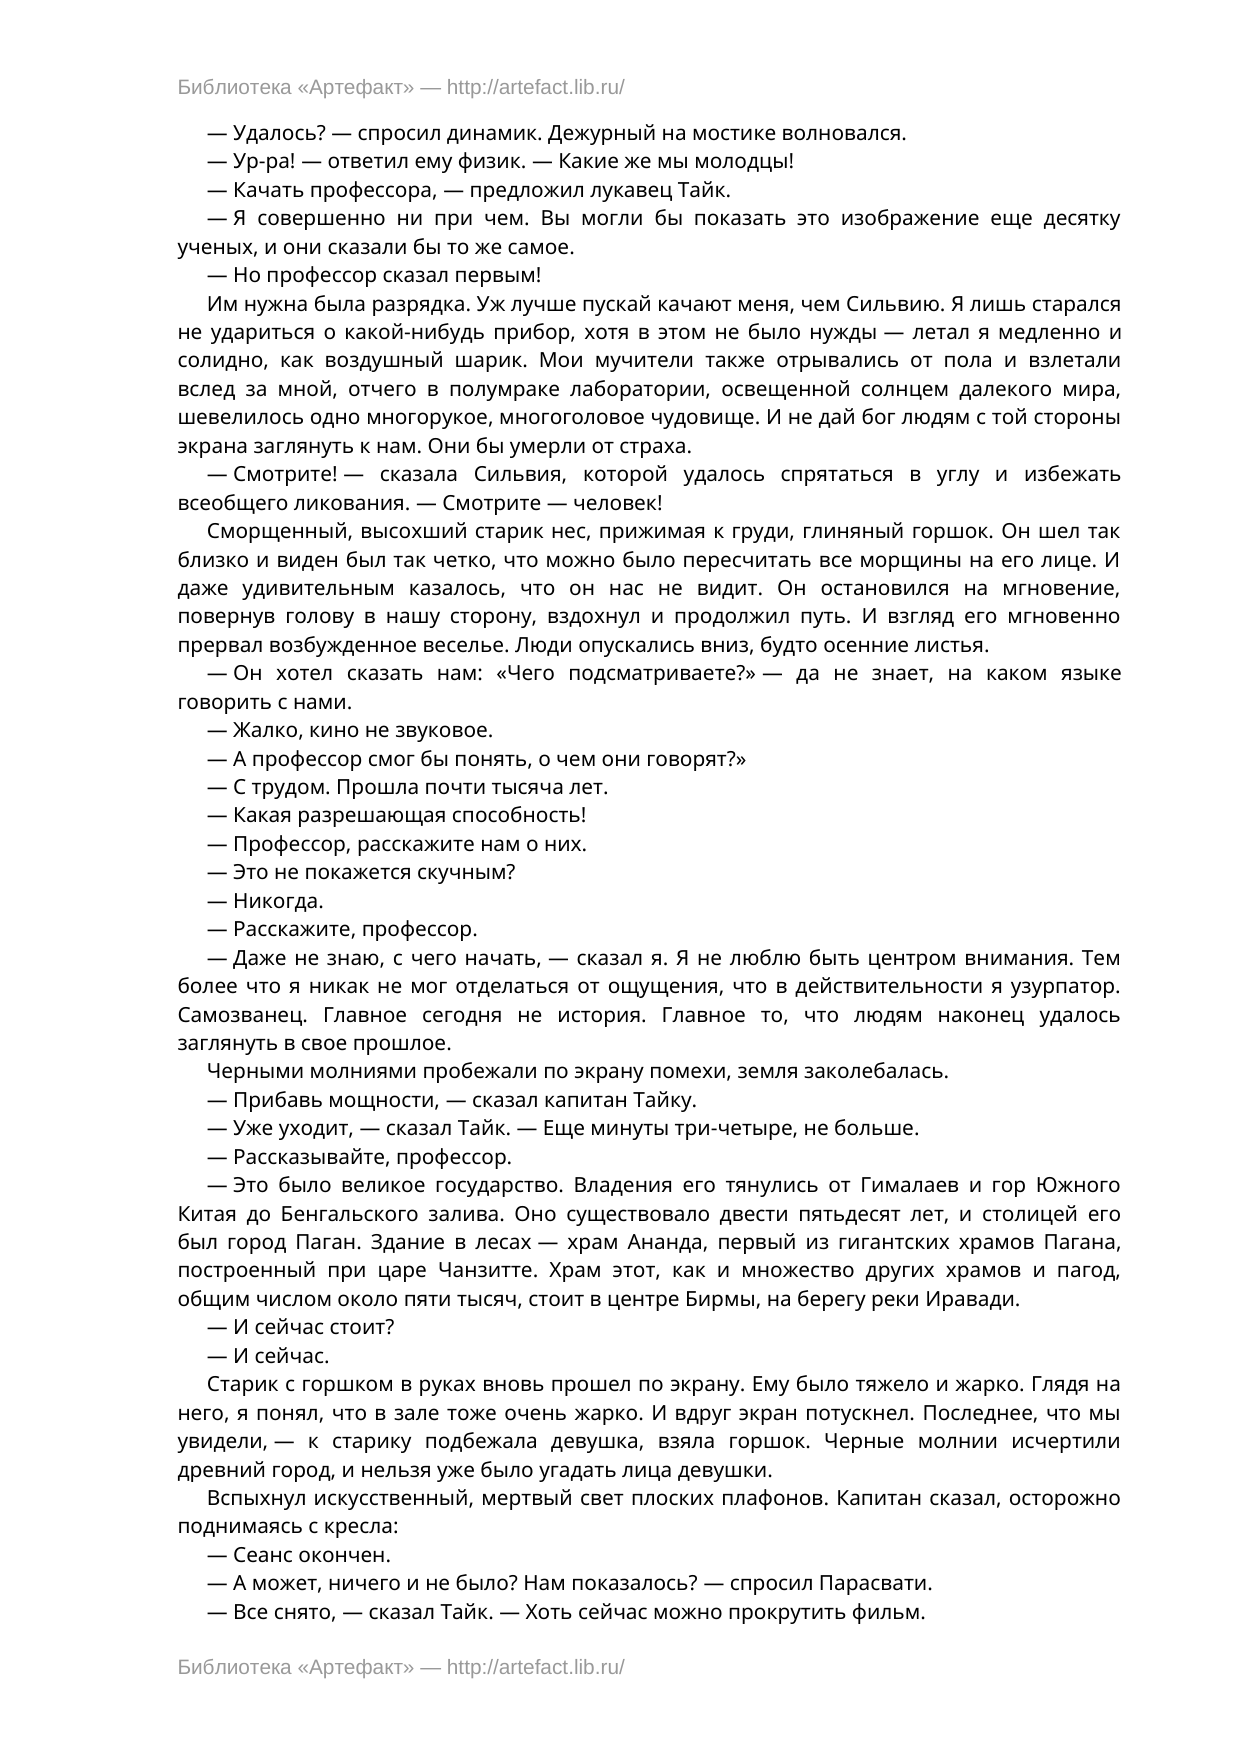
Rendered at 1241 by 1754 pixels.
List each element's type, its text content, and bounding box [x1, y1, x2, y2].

text — Это было великое государство. Владения его тянулись от Гималаев и гор Южного Китая до Бенгальского залива. Оно существовало двести пятьдесят лет, и столицей его был город Паган. Здание в лесах — храм Ананда, первый из гигантских храмов Пагана, построенный при царе Чанзитте. Храм этот, как и множество других храмов и пагод, общим числом около пяти тысяч, стоит в центре Бирмы, на берегу реки Иравади. [177, 1170, 1122, 1312]
text — Это не покажется скучным? [177, 857, 1122, 886]
text Старик с горшком в руках вновь прошел по экрану. Ему было тяжело и жарко. Глядя на него, я понял, что в зале тоже очень жарко. И вдруг экран потускнел. Последнее, что мы увидели, — к старику подбежала девушка, взяла горшок. Черные молнии исчертили древний город, и нельзя уже было угадать лица девушки. [177, 1369, 1122, 1483]
text — С трудом. Прошла почти тысяча лет. [177, 772, 1122, 801]
text — Ур-ра! — ответил ему физик. — Какие же мы молодцы! [177, 147, 1122, 175]
text — А может, ничего и не было? Нам показалось? — спросил Парасвати. [177, 1568, 1122, 1597]
text — А профессор смог бы понять, о чем они говорят?» [177, 744, 1122, 772]
text — Расскажите, профессор. [177, 914, 1122, 943]
text — Сеанс окончен. [177, 1540, 1122, 1568]
text — Все снято, — сказал Тайк. — Хоть сейчас можно прокрутить фильм. [177, 1597, 1122, 1625]
text — Я совершенно ни при чем. Вы могли бы показать это изображение еще десятку ученых, и они сказали бы то же самое. [177, 203, 1122, 260]
text — И сейчас. [177, 1341, 1122, 1369]
text — И сейчас стоит? [177, 1312, 1122, 1341]
text Вспыхнул искусственный, мертвый свет плоских плафонов. Капитан сказал, осторожно поднимаясь с кресла: [177, 1483, 1122, 1540]
text — Уже уходит, — сказал Тайк. — Еще минуты три-четыре, не больше. [177, 1113, 1122, 1142]
text — Прибавь мощности, — сказал капитан Тайку. [177, 1085, 1122, 1113]
text Сморщенный, высохший старик нес, прижимая к груди, глиняный горшок. Он шел так близко и виден был так четко, что можно было пересчитать все морщины на его лице. И даже удивительным казалось, что он нас не видит. Он остановился на мгновение, повернув голову в нашу сторону, вздохнул и продолжил путь. И взгляд его мгновенно прервал возбужденное веселье. Люди опускались вниз, будто осенние листья. [177, 516, 1122, 658]
text Черными молниями пробежали по экрану помехи, земля заколебалась. [177, 1057, 1122, 1085]
text Им нужна была разрядка. Уж лучше пускай качают меня, чем Сильвию. Я лишь старался не удариться о какой-нибудь прибор, хотя в этом не было нужды — летал я медленно и солидно, как воздушный шарик. Мои мучители также отрывались от пола и взлетали вслед за мной, отчего в полумраке лаборатории, освещенной солнцем далекого мира, шевелилось одно многорукое, многоголовое чудовище. И не дай бог людям с той стороны экрана заглянуть к нам. Они бы умерли от страха. [177, 289, 1122, 459]
text — Смотрите! — сказала Сильвия, которой удалось спрятаться в углу и избежать всеобщего ликования. — Смотрите — человек! [177, 459, 1122, 516]
text — Какая разрешающая способность! [177, 801, 1122, 829]
text — Даже не знаю, с чего начать, — сказал я. Я не люблю быть центром внимания. Тем более что я никак не мог отделаться от ощущения, что в действительности я узурпатор. Самозванец. Главное сегодня не история. Главное то, что людям наконец удалось заглянуть в свое прошлое. [177, 943, 1122, 1057]
text — Он хотел сказать нам: «Чего подсматриваете?» — да не знает, на каком языке говорить с нами. [177, 658, 1122, 715]
text — Рассказывайте, профессор. [177, 1142, 1122, 1170]
text — Жалко, кино не звуковое. [177, 715, 1122, 744]
text — Профессор, расскажите нам о них. [177, 829, 1122, 857]
text — Удалось? — спросил динамик. Дежурный на мостике волновался. [177, 118, 1122, 147]
text — Никогда. [177, 886, 1122, 914]
text — Но профессор сказал первым! [177, 260, 1122, 289]
text — Качать профессора, — предложил лукавец Тайк. [177, 175, 1122, 203]
